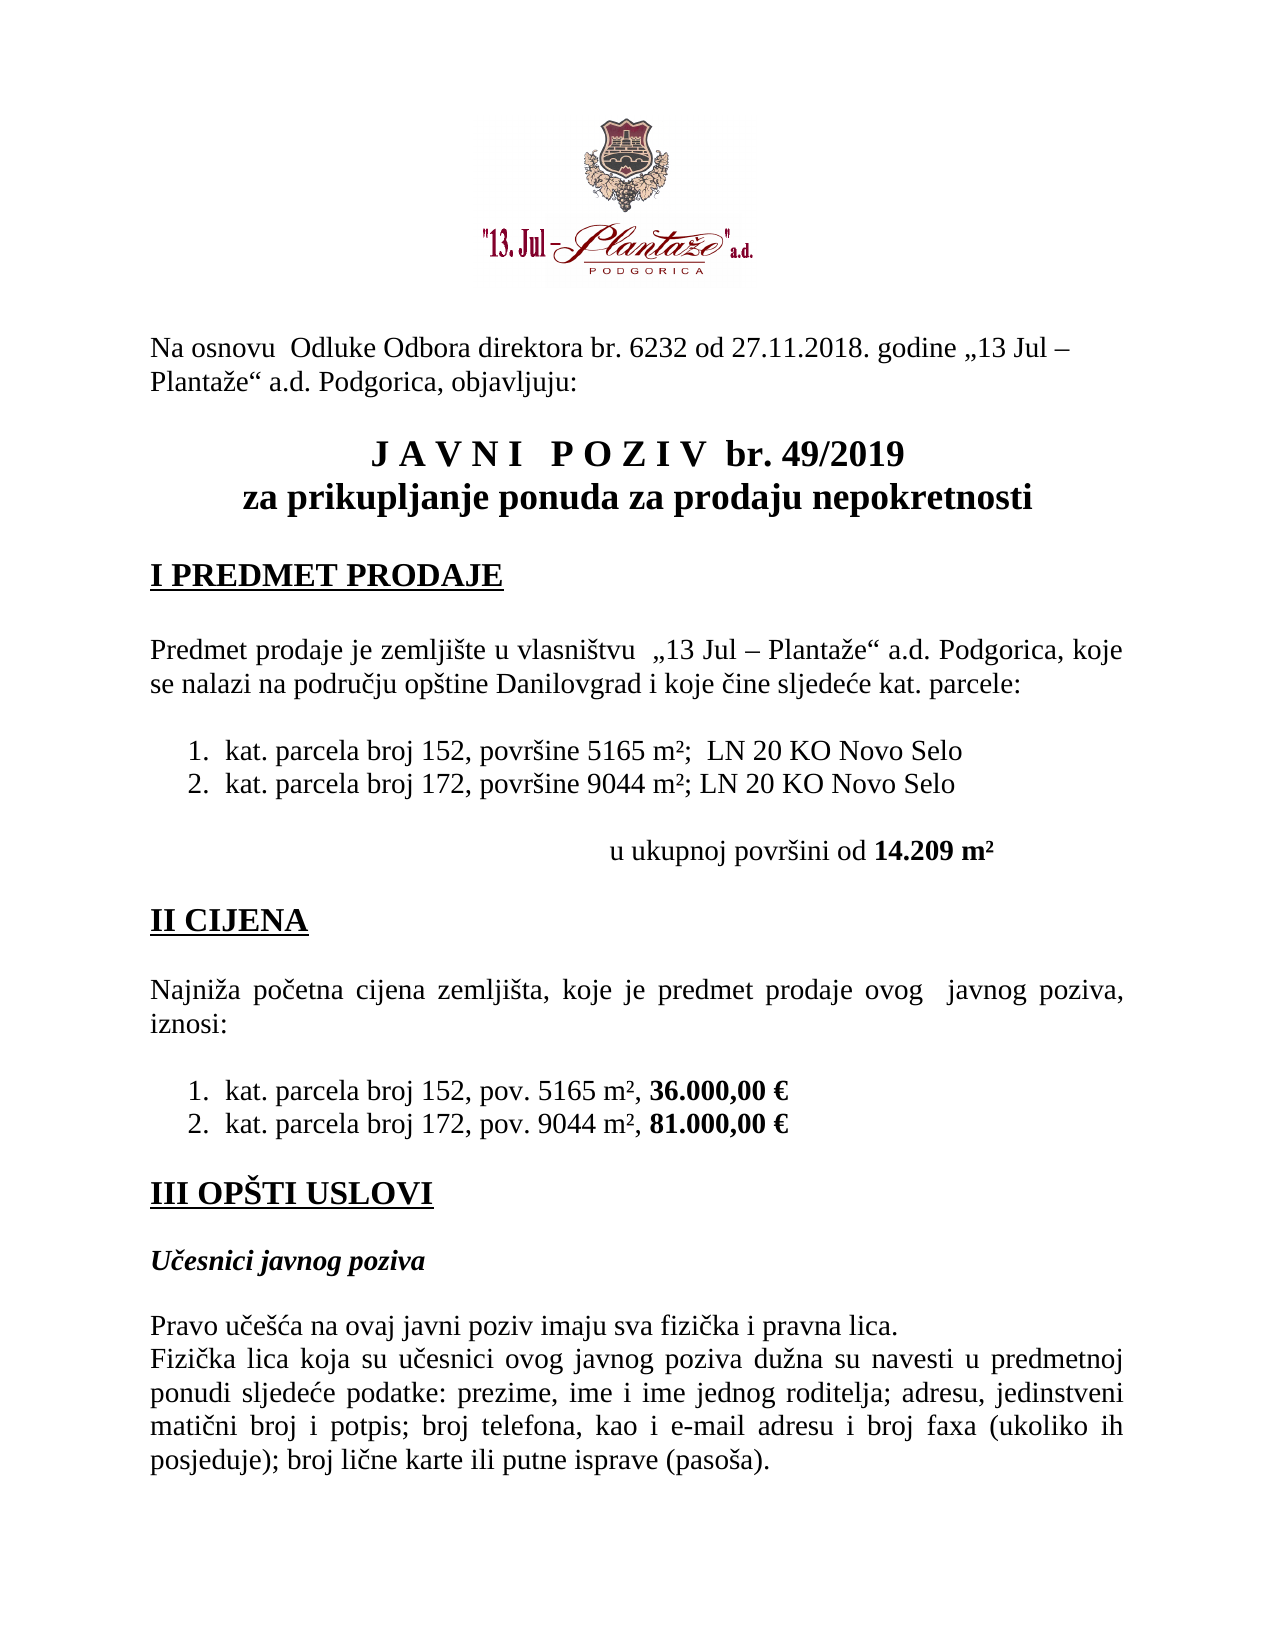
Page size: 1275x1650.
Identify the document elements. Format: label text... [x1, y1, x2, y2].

text I PREDMET PRODAJE [150, 556, 1125, 594]
list kat. parcela broj 172, pov. 9044 m², 81.000,00 € [187, 1107, 1125, 1140]
list kat. parcela broj 152, površine 5165 m²; LN 20 KO Novo Selo [187, 733, 1125, 766]
text Najniža početna cijena zemljišta, koje je predmet prodaje ovog javnog poziva, iznosi: [150, 972, 1125, 1039]
text Pravo učešća na ovaj javni poziv imaju sva fizička i pravna lica. [150, 1308, 1125, 1341]
text Na osnovu Odluke Odbora direktora br. 6232 od 27.11.2018. godine „13 Jul – Plantaže“ a.d. Podgorica, objavljuju: [150, 330, 1125, 397]
picture [472, 115, 757, 288]
text J A V N I P O Z I V br. 49/2019 [150, 431, 1125, 474]
text Fizička lica koja su učesnici ovog javnog poziva dužna su navesti u predmetnoj ponudi sljedeće podatke: prezime, ime i ime jednog roditelja; adresu, jedinstveni matični broj i potpis; broj telefona, kao i e-mail adresu i broj faxa (ukoliko ih posjeduje); broj lične karte ili putne isprave (pasoša). [150, 1341, 1125, 1476]
text Učesnici javnog poziva [150, 1243, 1125, 1277]
list kat. parcela broj 152, pov. 5165 m², 36.000,00 € [187, 1073, 1125, 1107]
list kat. parcela broj 172, površine 9044 m²; LN 20 KO Novo Selo [187, 766, 1125, 800]
text za prikupljanje ponuda za prodaju nepokretnosti [150, 474, 1125, 517]
text III OPŠTI USLOVI [150, 1174, 1125, 1212]
text u ukupnoj površini od 14.209 m² [150, 833, 1125, 867]
text II CIJENA [150, 901, 1125, 939]
text Predmet prodaje je zemljište u vlasništvu „13 Jul – Plantaže“ a.d. Podgorica, koje se nalazi na području opštine Danilovgrad i koje čine sljedeće kat. parcele: [150, 632, 1125, 699]
